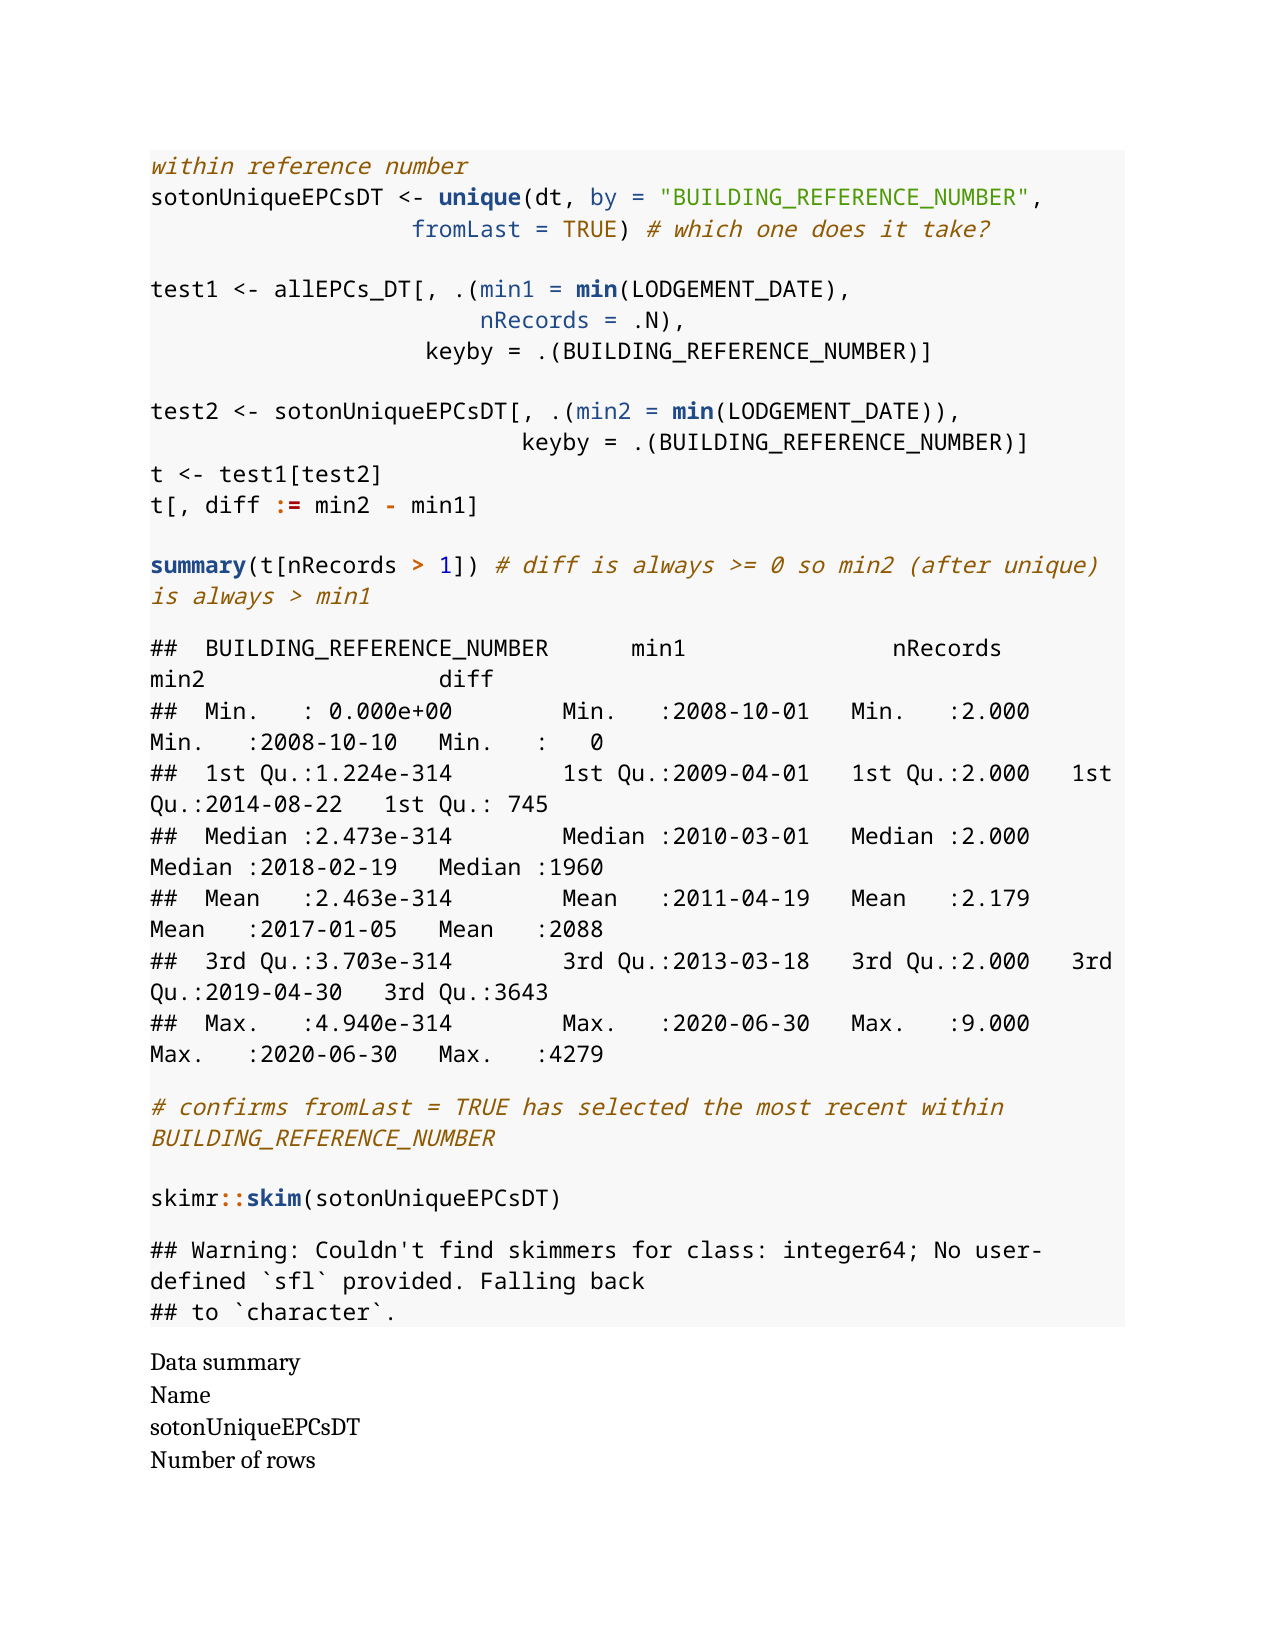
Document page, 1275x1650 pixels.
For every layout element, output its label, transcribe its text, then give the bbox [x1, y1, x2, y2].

text ## Warning: Couldn't find skimmers for class: integer64; No user-defined `sfl` provided. Falling back ## to `character`. [150, 1234, 1125, 1327]
text ## BUILDING_REFERENCE_NUMBER min1 nRecords min2 diff ## Min. : 0.000e+00 Min. :2008-10-01 Min. :2.000 Min. :2008-10-10 Min. : 0 ## 1st Qu.:1.224e-314 1st Qu.:2009-04-01 1st Qu.:2.000 1st Qu.:2014-08-22 1st Qu.: 745 ## Median :2.473e-314 Median :2010-03-01 Median :2.000 Median :2018-02-19 Median :1960 ## Mean :2.463e-314 Mean :2011-04-19 Mean :2.179 Mean :2017-01-05 Mean :2088 ## 3rd Qu.:3.703e-314 3rd Qu.:2013-03-18 3rd Qu.:2.000 3rd Qu.:2019-04-30 3rd Qu.:3643 ## Max. :4.940e-314 Max. :2020-06-30 Max. :9.000 Max. :2020-06-30 Max. :4279 [150, 632, 1125, 1069]
text # confirms fromLast = TRUE has selected the most recent within BUILDING_REFERENCE_NUMBER skimr::skim(sotonUniqueEPCsDT) [150, 1090, 1125, 1213]
text Data summary [150, 1348, 1125, 1377]
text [150, 150, 1125, 611]
text Number of rows [150, 1446, 1125, 1474]
text sotonUniqueEPCsDT [150, 1413, 1125, 1442]
text Name [150, 1381, 1125, 1409]
